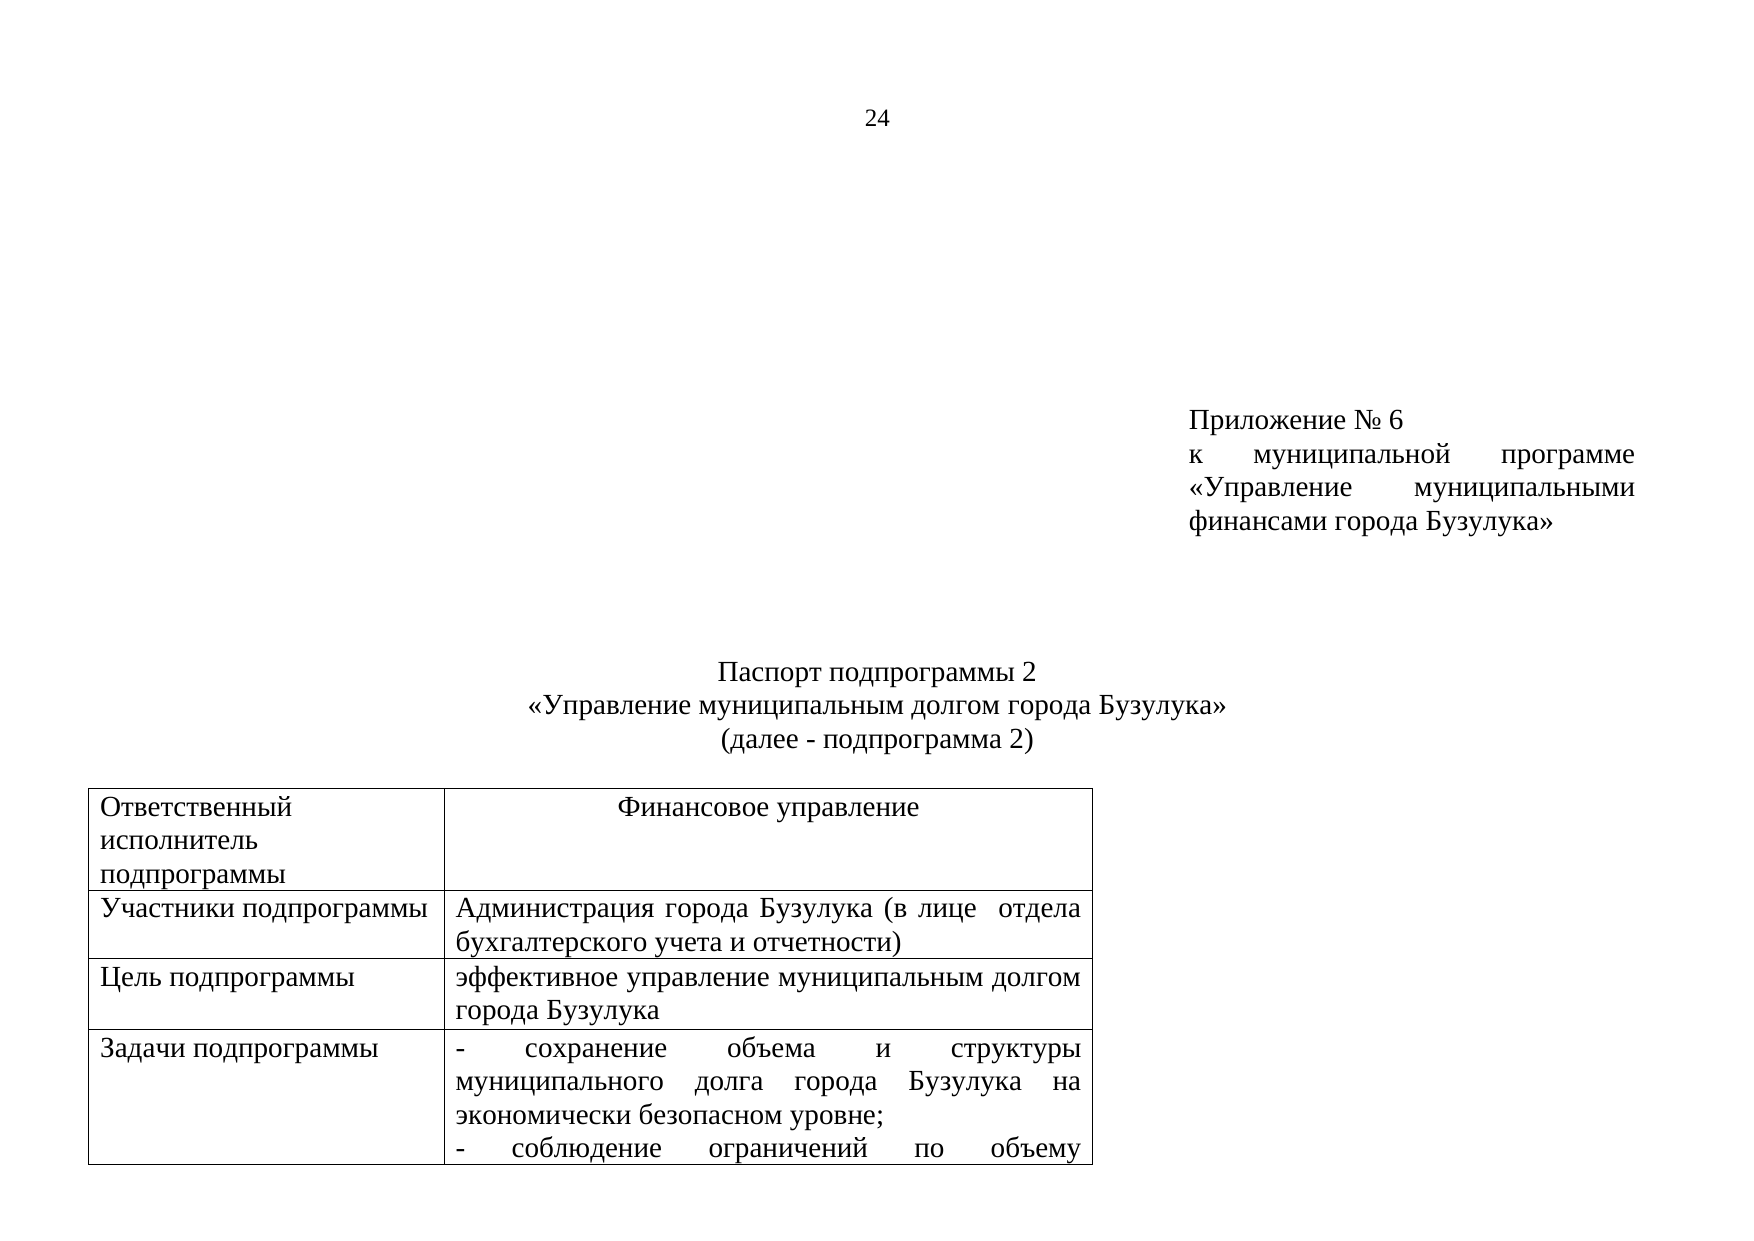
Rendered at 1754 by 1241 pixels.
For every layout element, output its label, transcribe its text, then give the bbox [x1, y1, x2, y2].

table_header Финансовое управление [445, 789, 1092, 889]
table_cell Цель подпрограммы [89, 959, 444, 1029]
text «Управление муниципальным долгом города Бузулука» [89, 687, 1665, 721]
text (далее - подпрограмма 2) [89, 721, 1665, 754]
table_header Приложение № 6 к муниципальной программе «Управление муниципальными финансами города Бузулука» [1178, 402, 1647, 565]
table_cell Администрация города Бузулука (в лице отдела бухгалтерского учета и отчетности) [445, 891, 1092, 958]
text Паспорт подпрограммы 2 [89, 654, 1665, 687]
table_cell Задачи подпрограммы [89, 1030, 444, 1164]
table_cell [445, 1030, 1092, 1164]
table_cell Участники подпрограммы [89, 891, 444, 958]
table_cell эффективное управление муниципальным долгом города Бузулука [445, 959, 1092, 1029]
table_header Ответственный исполнитель подпрограммы [89, 789, 444, 889]
